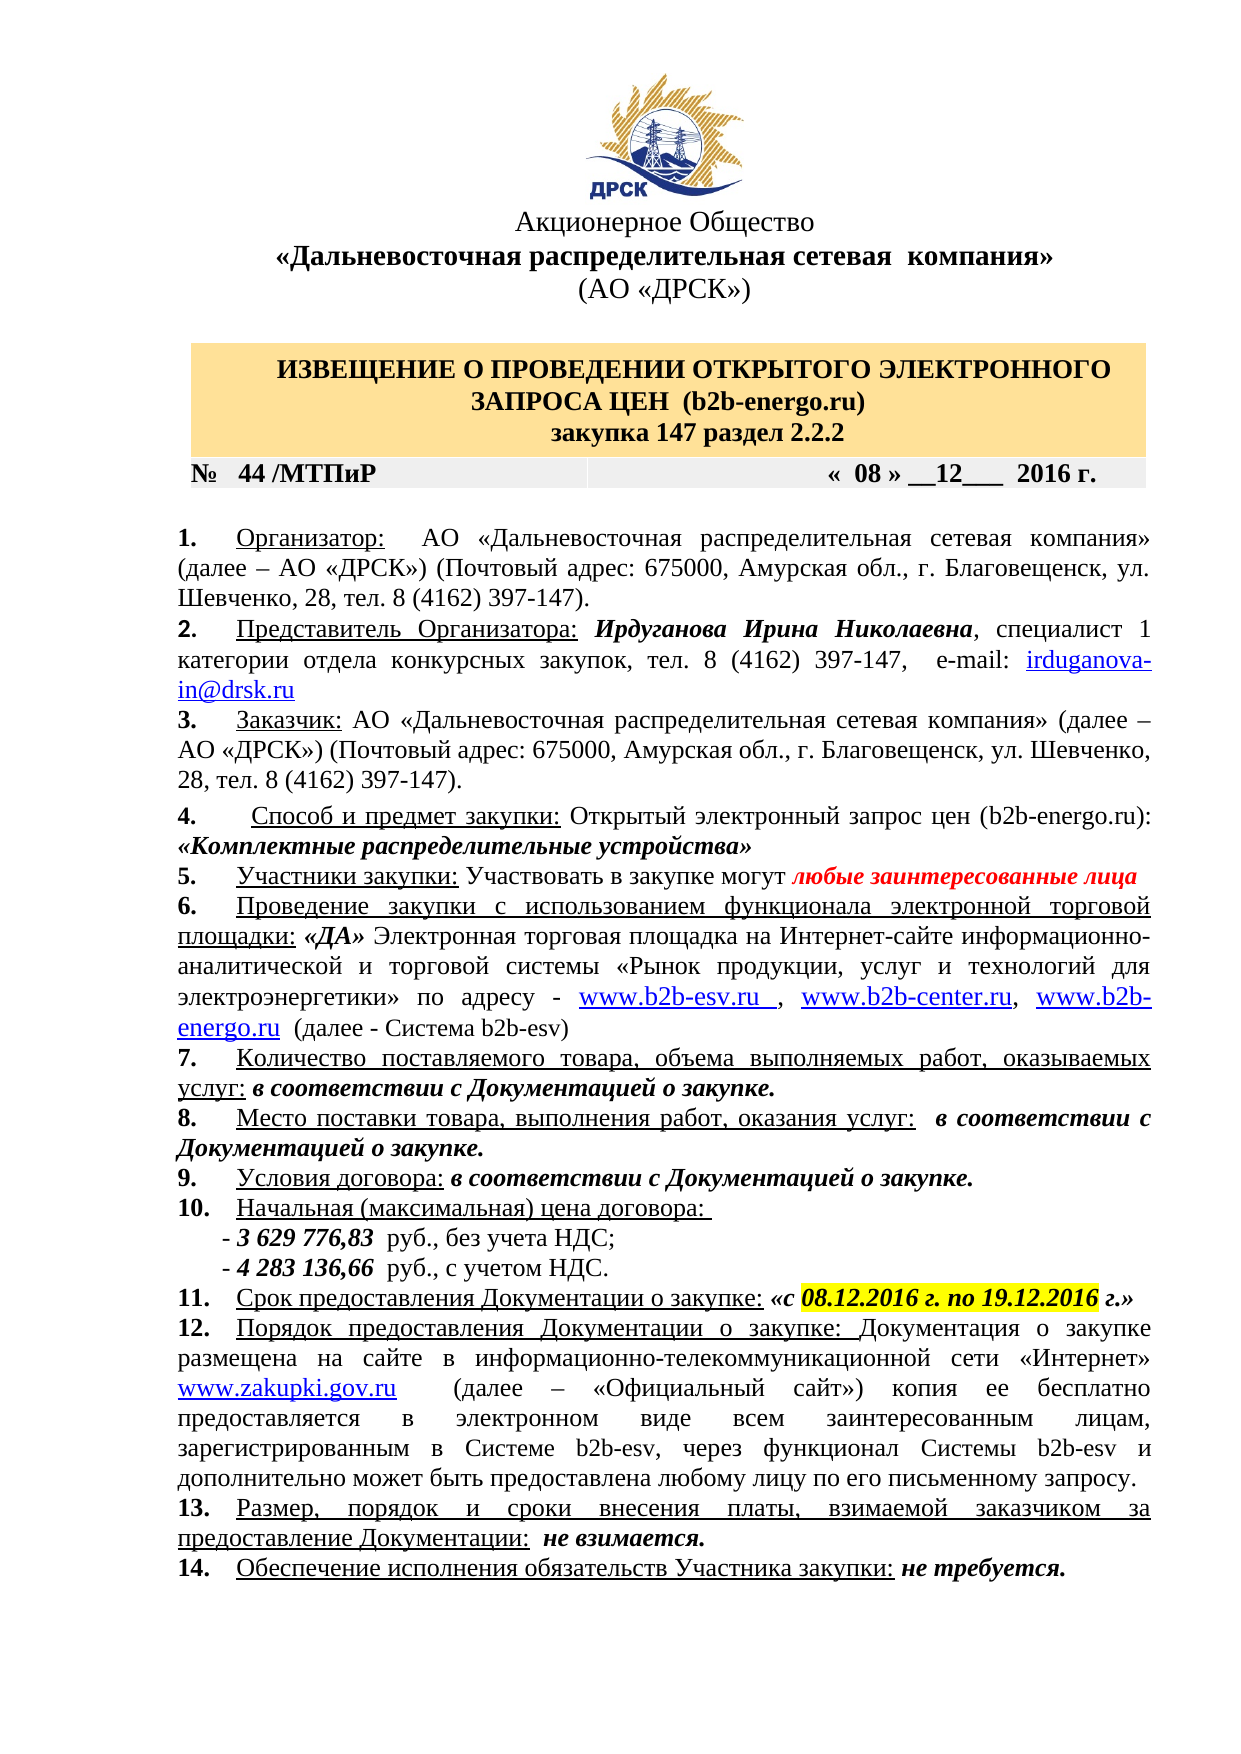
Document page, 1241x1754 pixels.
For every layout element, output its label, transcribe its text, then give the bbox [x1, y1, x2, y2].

picture [585, 73, 744, 205]
list Начальная (максимальная) цена договора: [177, 1192, 1152, 1222]
list - 4 283 136,66 руб., с учетом НДС. [177, 1252, 1152, 1282]
list Размер, порядок и сроки внесения платы, взимаемой заказчиком за предоставление Документации: не взимается. [177, 1492, 1152, 1552]
table_header ИЗВЕЩЕНИЕ О ПРОВЕДЕНИИ ОТКРЫТОГО ЭЛЕКТРОННОГО ЗАПРОСА ЦЕН (b2b-energo.ru) закупка 147 раздел 2.2.2 [191, 343, 1146, 457]
list Количество поставляемого товара, объема выполняемых работ, оказываемых услуг: в соответствии с Документацией о закупке. [177, 1042, 1152, 1102]
list Способ и предмет закупки: Открытый электронный запрос цен (b2b-energo.ru): «Комплектные распределительные устройства» [177, 800, 1152, 860]
list Заказчик: АО «Дальневосточная распределительная сетевая компания» (далее – АО «ДРСК») (Почтовый адрес: 675000, Амурская обл., г. Благовещенск, ул. Шевченко, 28, тел. 8 (4162) 397-147). [177, 704, 1152, 794]
list Порядок предоставления Документации о закупке: Документация о закупке размещена на сайте в информационно-телекоммуникационной сети «Интернет» www.zakupki.gov.ru (далее – «Официальный сайт») копия ее бесплатно предоставляется в электронном виде всем заинтересованным лицам, зарегистрированным в Системе b2b-esv, через функционал Системы b2b-esv и дополнительно может быть предоставлена любому лицу по его письменному запросу. [177, 1312, 1152, 1492]
list Обеспечение исполнения обязательств Участника закупки: не требуется. [177, 1552, 1152, 1582]
list Место поставки товара, выполнения работ, оказания услуг: в соответствии с Документацией о закупке. [177, 1102, 1152, 1162]
table_cell « 08 » __12___ 2016 г. [588, 458, 1146, 488]
list Проведение закупки с использованием функционала электронной торговой площадки: «ДА» Электронная торговая площадка на Интернет-сайте информационно-аналитической и торговой системы «Рынок продукции, услуг и технологий для электроэнергетики» по адресу - www.b2b-esv.ru , www.b2b-center.ru, www.b2b-energo.ru (далее - Система b2b-esv) [177, 890, 1152, 1042]
table_cell № 44 /МТПиР [191, 458, 587, 488]
list - 3 629 776,83 руб., без учета НДС; [177, 1222, 1152, 1252]
text Акционерное Общество [177, 204, 1152, 238]
text (АО «ДРСК») [177, 271, 1152, 305]
list Организатор: АО «Дальневосточная распределительная сетевая компания» (далее – АО «ДРСК») (Почтовый адрес: 675000, Амурская обл., г. Благовещенск, ул. Шевченко, 28, тел. 8 (4162) 397-147). [177, 522, 1152, 612]
list Условия договора: в соответствии с Документацией о закупке. [177, 1162, 1152, 1192]
list Срок предоставления Документации о закупке: «с 08.12.2016 г. по 19.12.2016 г.» [177, 1282, 1152, 1312]
text «Дальневосточная распределительная сетевая компания» [177, 238, 1152, 271]
list Участники закупки: Участвовать в закупке могут любые заинтересованные лица [177, 860, 1152, 890]
list Представитель Организатора: Ирдуганова Ирина Николаевна, специалист 1 категории отдела конкурсных закупок, тел. 8 (4162) 397-147, e-mail: irduganova-in@drsk.ru [177, 612, 1152, 704]
